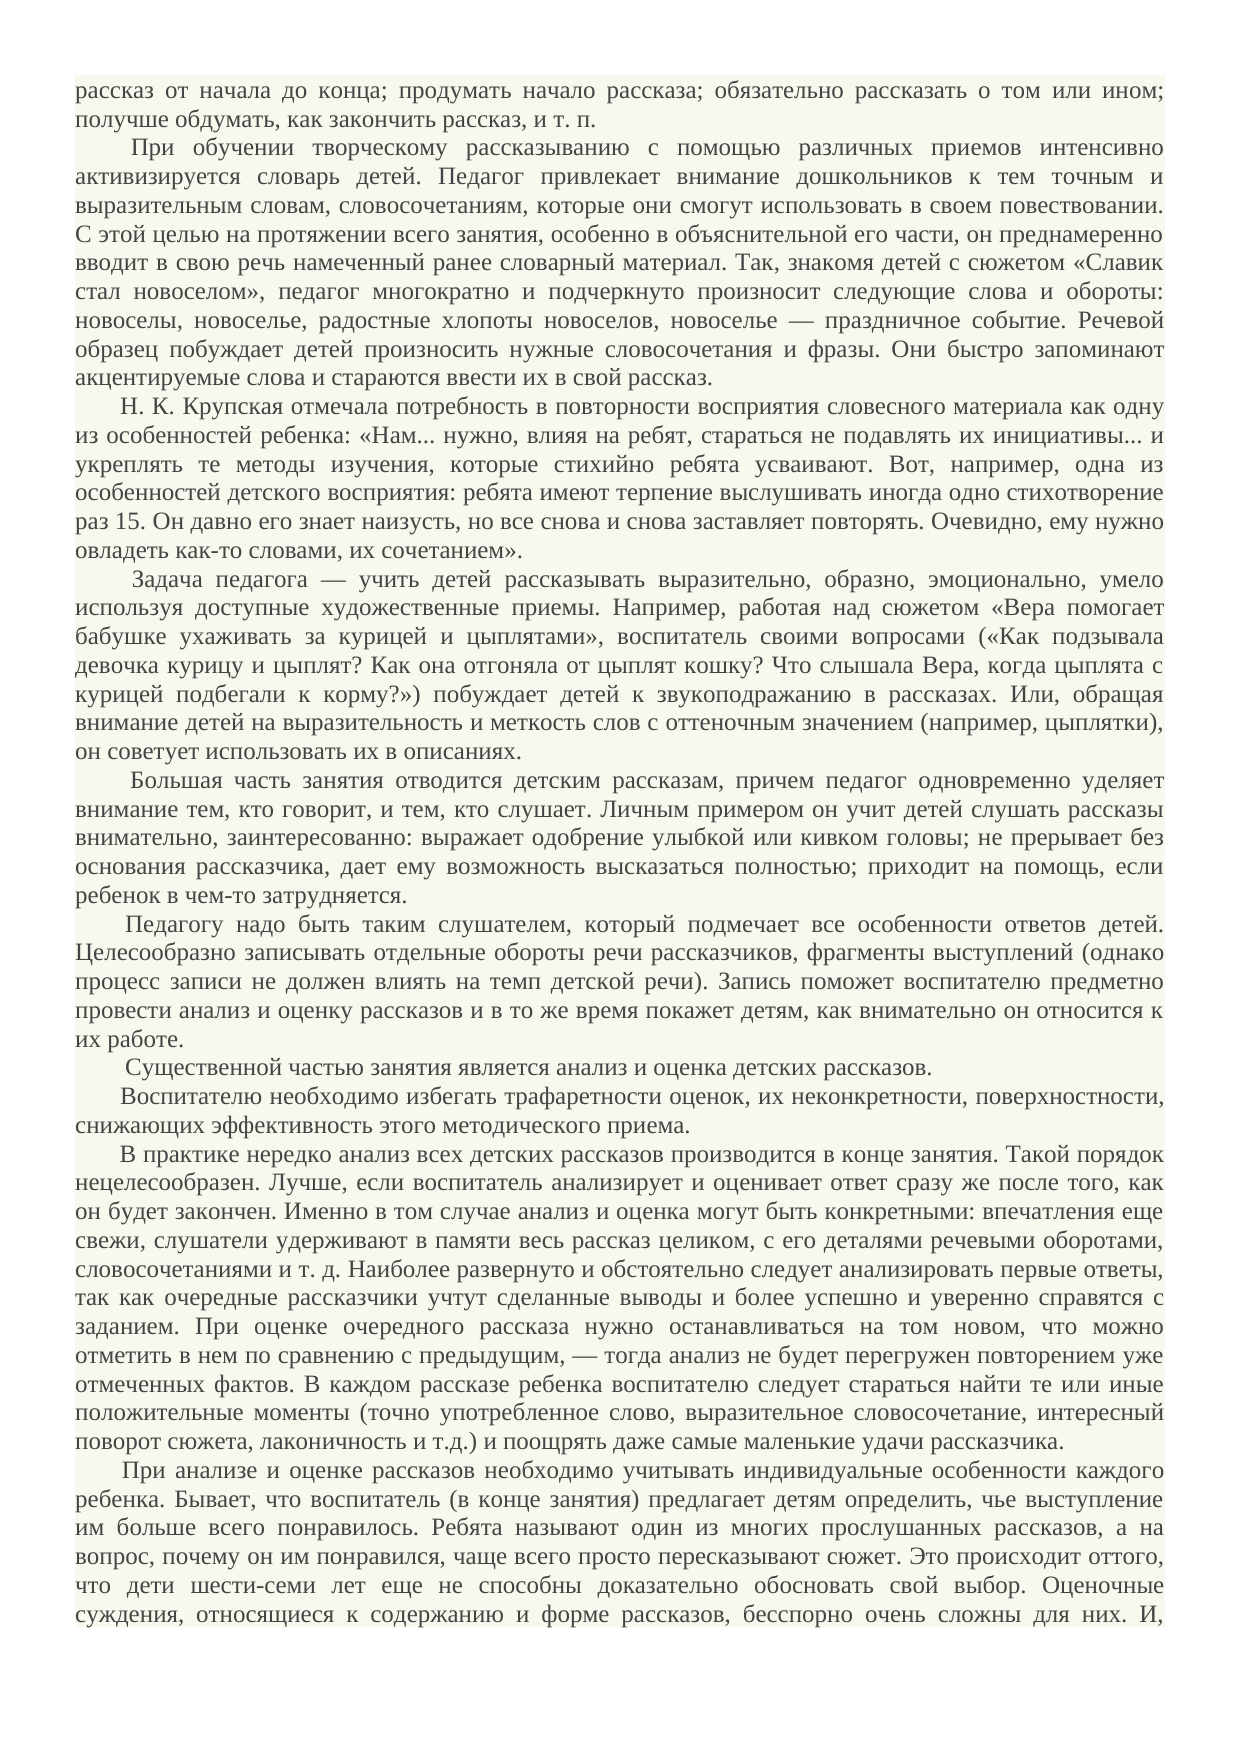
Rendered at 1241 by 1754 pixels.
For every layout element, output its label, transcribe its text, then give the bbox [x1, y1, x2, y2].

text Существенной частью занятия является анализ и оценка детских рассказов. [75, 1052, 1165, 1081]
text При обучении творческому рассказыванию с помощью различных приемов интенсивно активизируется словарь детей. Педагог привлекает внимание дошкольников к тем точным и выразительным словам, словосочетаниям, которые они смогут использовать в своем повествовании. С этой целью на протяжении всего занятия, особенно в объяснительной его части, он преднамеренно вводит в свою речь намеченный ранее словарный материал. Так, знакомя детей с сюжетом «Славик стал новоселом», педагог многократно и подчеркнуто произносит следующие слова и обороты: новоселы, новоселье, радостные хлопоты новоселов, новоселье — праздничное событие. Речевой образец побуждает детей произносить нужные словосочетания и фразы. Они быстро запоминают акцентируемые слова и стараются ввести их в свой рассказ. [75, 132, 1165, 391]
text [75, 1455, 1165, 1627]
text Большая часть занятия отводится детским рассказам, причем педагог одновременно уделяет внимание тем, кто говорит, и тем, кто слушает. Личным примером он учит детей слушать рассказы внимательно, заинтересованно: выражает одобрение улыбкой или кивком головы; не прерывает без основания рассказчика, дает ему возможность высказаться полностью; приходит на помощь, если ребенок в чем-то затрудняется. [75, 765, 1165, 909]
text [75, 75, 1165, 132]
text Воспитателю необходимо избегать трафаретности оценок, их неконкретности, поверхностности, снижающих эффективность этого методического приема. [75, 1081, 1165, 1139]
text Задача педагога — учить детей рассказывать выразительно, образно, эмоционально, умело используя доступные художественные приемы. Например, работая над сюжетом «Вера помогает бабушке ухаживать за курицей и цыплятами», воспитатель своими вопросами («Как подзывала девочка курицу и цыплят? Как она отгоняла от цыплят кошку? Что слышала Вера, когда цыплята с курицей подбегали к корму?») побуждает детей к звукоподражанию в рассказах. Или, обращая внимание детей на выразительность и меткость слов с оттеночным значением (например, цыплятки), он советует использовать их в описаниях. [75, 564, 1165, 765]
text В практике нередко анализ всех детских рассказов производится в конце занятия. Такой порядок нецелесообразен. Лучше, если воспитатель анализирует и оценивает ответ сразу же после того, как он будет закончен. Именно в том случае анализ и оценка могут быть конкретными: впечатления еще свежи, слушатели удерживают в памяти весь рассказ целиком, с его деталями речевыми оборотами, словосочетаниями и т. д. Наиболее развернуто и обстоятельно следует анализировать первые ответы, так как очередные рассказчики учтут сделанные выводы и более успешно и уверенно справятся с заданием. При оценке очередного рассказа нужно останавливаться на том новом, что можно отметить в нем по сравнению с предыдущим, — тогда анализ не будет перегружен повторением уже отмеченных фактов. В каждом рассказе ребенка воспитателю следует стараться найти те или иные положительные моменты (точно употребленное слово, выразительное словосочетание, интересный поворот сюжета, лаконичность и т.д.) и поощрять даже самые маленькие удачи рассказчика. [75, 1139, 1165, 1455]
text Н. К. Крупская отмечала потребность в повторности восприятия словесного материала как одну из особенностей ребенка: «Нам... нужно, влияя на ребят, стараться не подавлять их инициативы... и укреплять те методы изучения, которые стихийно ребята усваивают. Вот, например, одна из особенностей детского восприятия: ребята имеют терпение выслушивать иногда одно стихотворение раз 15. Он давно его знает наизусть, но все снова и снова заставляет повторять. Очевидно, ему нужно овладеть как-то словами, их сочетанием». [75, 391, 1165, 564]
text Педагогу надо быть таким слушателем, который подмечает все особенности ответов детей. Целесообразно записывать отдельные обороты речи рассказчиков, фрагменты выступлений (однако процесс записи не должен влиять на темп детской речи). Запись поможет воспитателю предметно провести анализ и оценку рассказов и в то же время покажет детям, как внимательно он относится к их работе. [75, 909, 1165, 1052]
